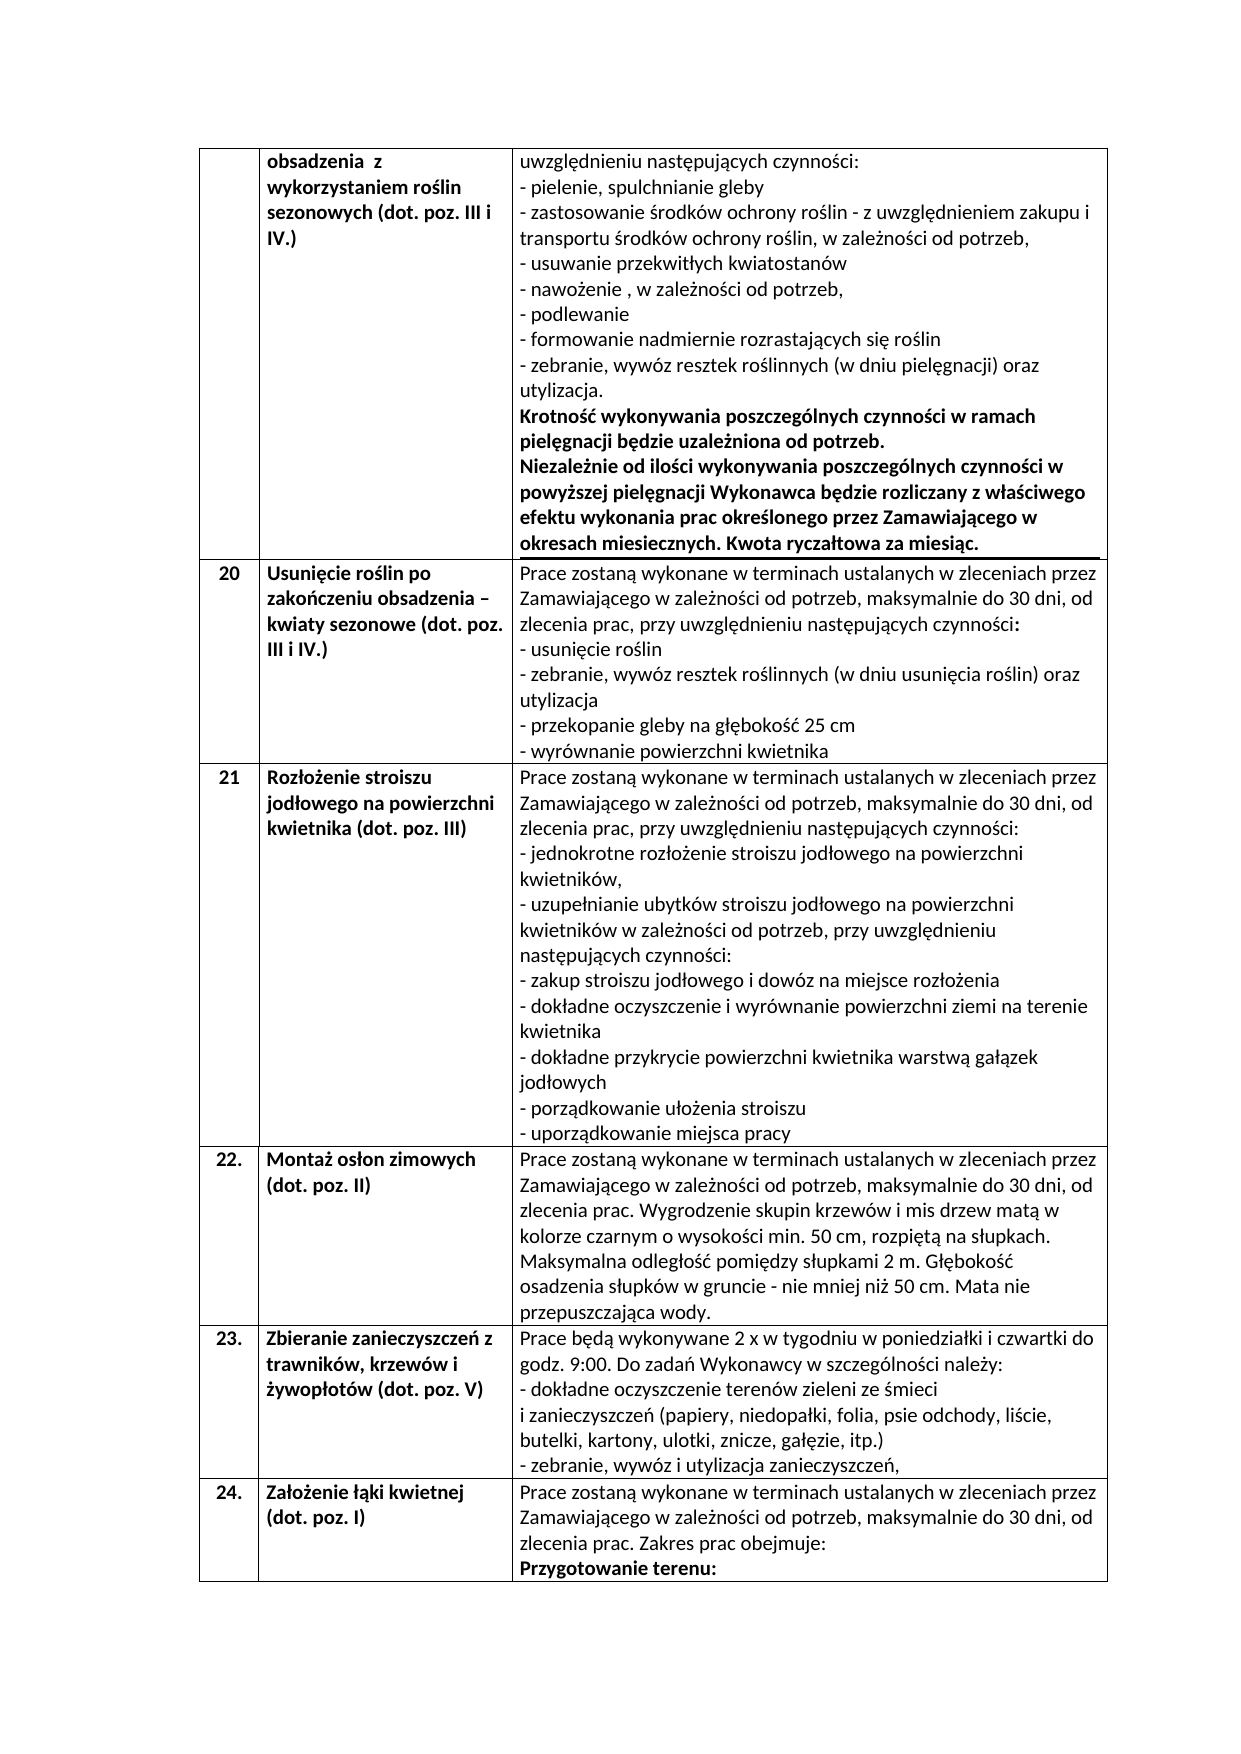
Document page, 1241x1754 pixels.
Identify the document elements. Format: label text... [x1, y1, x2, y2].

table_cell 23. [200, 1326, 258, 1478]
table_cell 21 [200, 764, 259, 1146]
table_cell 19 [200, 149, 259, 559]
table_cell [260, 149, 512, 559]
table_cell Prace zostaną wykonane w terminach ustalanych w zleceniach przez Zamawiającego w zależności od potrzeb, maksymalnie do 30 dni, od zlecenia prac, przy uwzględnieniu następujących czynności: - jednokrotne rozłożenie stroiszu jodłowego na powierzchni kwietników, - uzupełnianie ubytków stroiszu jodłowego na powierzchni kwietników w zależności od potrzeb, przy uwzględnieniu następujących czynności: - zakup stroiszu jodłowego i dowóz na miejsce rozłożenia - dokładne oczyszczenie i wyrównanie powierzchni ziemi na terenie kwietnika - dokładne przykrycie powierzchni kwietnika warstwą gałązek jodłowych - porządkowanie ułożenia stroiszu - uporządkowanie miejsca pracy [513, 764, 1107, 1146]
table_cell 22. [200, 1147, 258, 1324]
table_cell Prace zostaną wykonane w terminach ustalanych w zleceniach przez Zamawiającego w zależności od potrzeb, maksymalnie do 30 dni, od zlecenia prac, przy uwzględnieniu następujących czynności: - usunięcie roślin - zebranie, wywóz resztek roślinnych (w dniu usunięcia roślin) oraz utylizacja - przekopanie gleby na głębokość 25 cm - wyrównanie powierzchni kwietnika [513, 560, 1107, 763]
table_cell 20 [200, 560, 259, 763]
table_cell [259, 1479, 512, 1581]
table_cell Prace będą wykonywane 2 x w tygodniu w poniedziałki i czwartki do godz. 9:00. Do zadań Wykonawcy w szczególności należy: - dokładne oczyszczenie terenów zieleni ze śmieci i zanieczyszczeń (papiery, niedopałki, folia, psie odchody, liście, butelki, kartony, ulotki, znicze, gałęzie, itp.) - zebranie, wywóz i utylizacja zanieczyszczeń, [513, 1326, 1107, 1478]
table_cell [513, 1479, 1107, 1581]
table_cell 24. [200, 1479, 258, 1581]
table_cell Rozłożenie stroiszu jodłowego na powierzchni kwietnika (dot. poz. III) [260, 764, 512, 1146]
table_cell Prace zostaną wykonane w terminach ustalanych w zleceniach przez Zamawiającego w zależności od potrzeb, maksymalnie do 30 dni, od zlecenia prac. Wygrodzenie skupin krzewów i mis drzew matą w kolorze czarnym o wysokości min. 50 cm, rozpiętą na słupkach. Maksymalna odległość pomiędzy słupkami 2 m. Głębokość osadzenia słupków w gruncie - nie mniej niż 50 cm. Mata nie przepuszczająca wody. [513, 1147, 1107, 1324]
table_cell Montaż osłon zimowych (dot. poz. II) [259, 1147, 512, 1324]
table_cell Usunięcie roślin po zakończeniu obsadzenia – kwiaty sezonowe (dot. poz. III i IV.) [260, 560, 512, 763]
table_cell Zbieranie zanieczyszczeń z trawników, krzewów i żywopłotów (dot. poz. V) [259, 1326, 512, 1478]
